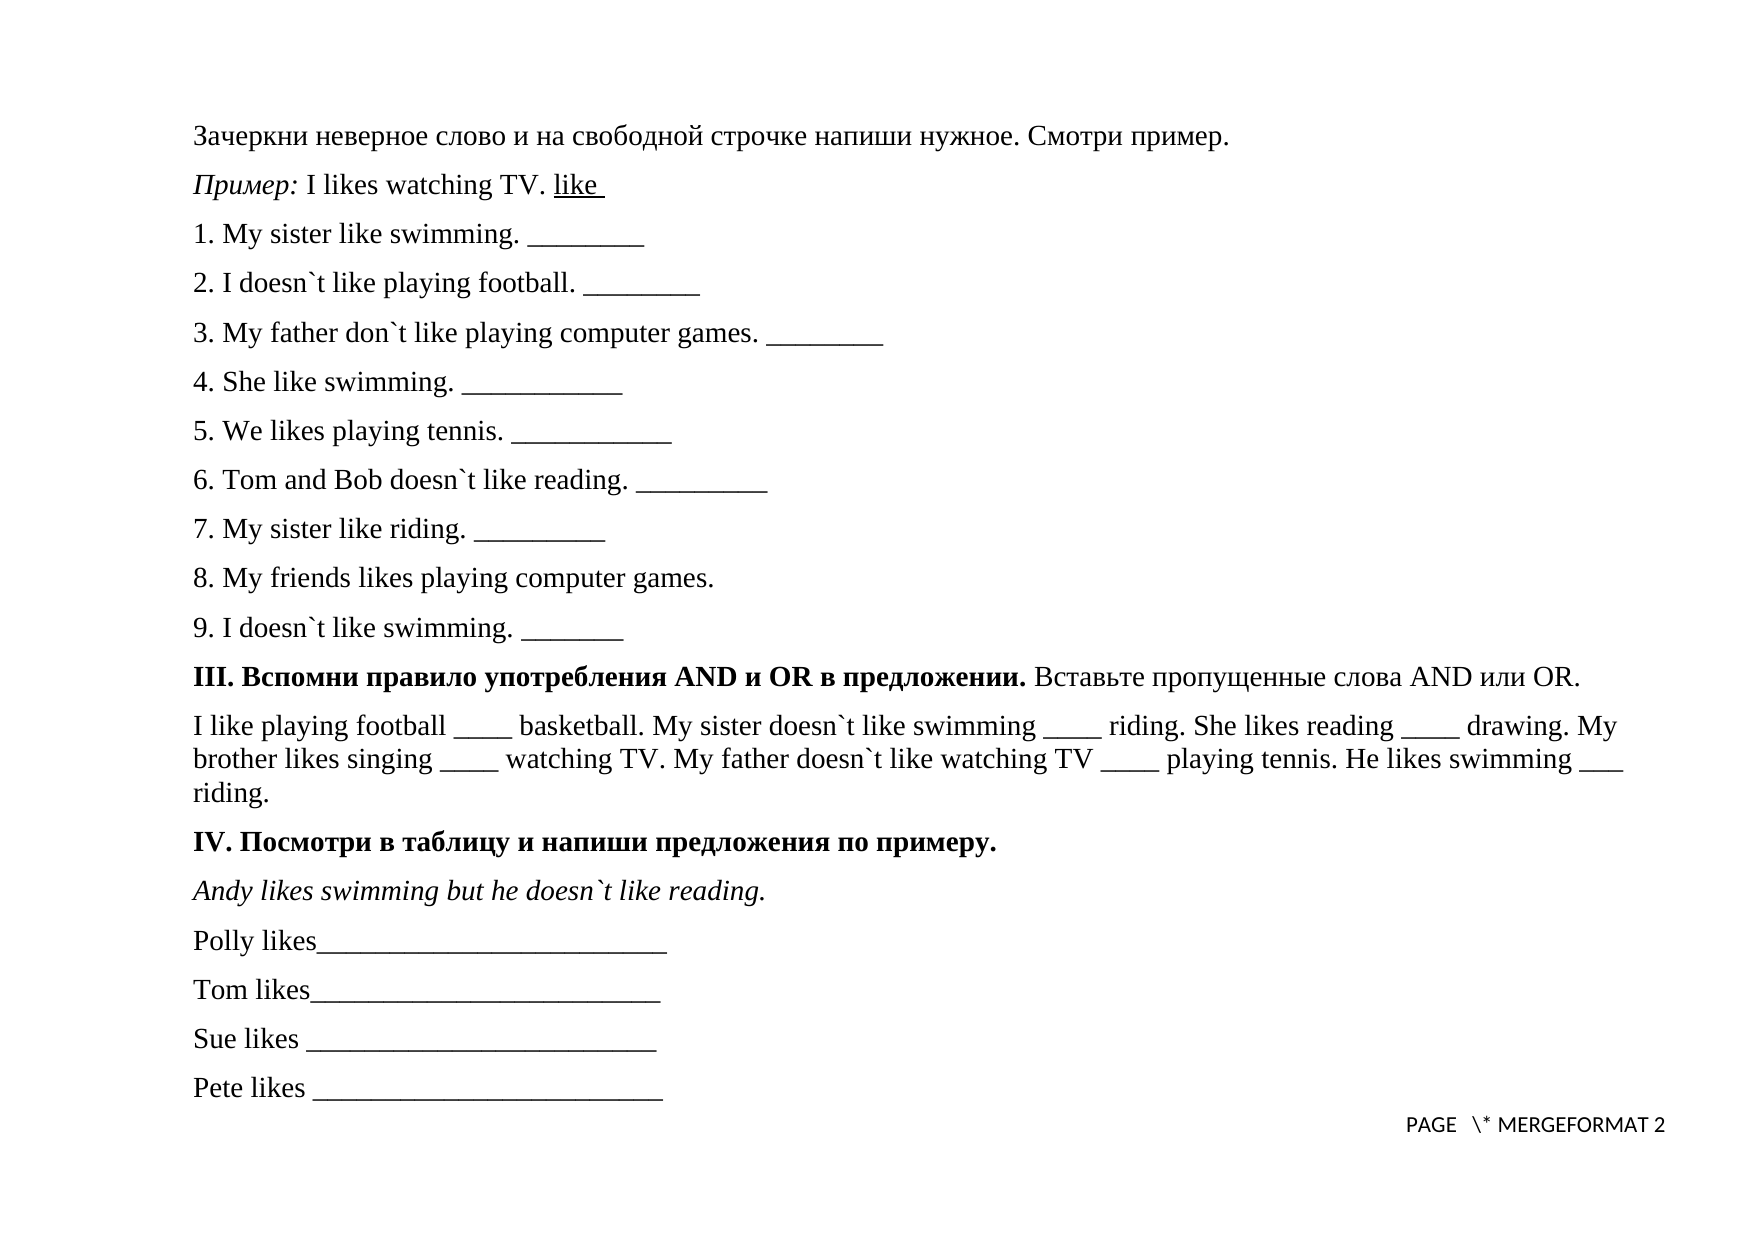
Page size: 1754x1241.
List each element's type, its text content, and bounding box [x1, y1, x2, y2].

text III. Вспомни правило употребления AND и OR в предложении. Вставьте пропущенные слова AND или OR. [193, 659, 1650, 692]
text I like playing football ____ basketball. My sister doesn`t like swimming ____ riding. She likes reading ____ drawing. My brother likes singing ____ watching TV. My father doesn`t like watching TV ____ playing tennis. He likes swimming ___ riding. [193, 708, 1650, 809]
text 1. My sister like swimming. ________ [193, 216, 1650, 250]
text 6. Tom and Bob doesn`t like reading. _________ [193, 462, 1650, 496]
text Sue likes ________________________ [193, 1021, 1650, 1054]
text 7. My sister like riding. _________ [193, 511, 1650, 545]
text Pete likes ________________________ [193, 1070, 1650, 1104]
text 3. My father don`t like playing computer games. ________ [193, 315, 1650, 348]
text 5. We likes playing tennis. ___________ [193, 413, 1650, 447]
text IV. Посмотри в таблицу и напиши предложения по примеру. [193, 824, 1650, 858]
text 4. She like swimming. ___________ [193, 364, 1650, 397]
text Tom likes________________________ [193, 972, 1650, 1005]
text 8. My friends likes playing computer games. [193, 561, 1650, 594]
text 9. I doesn`t like swimming. _______ [193, 610, 1650, 643]
text 2. I doesn`t like playing football. ________ [193, 266, 1650, 299]
text Polly likes________________________ [193, 923, 1650, 956]
text Зачеркни неверное слово и на свободной строчке напиши нужное. Смотри пример. [193, 118, 1650, 152]
text Пример: I likes watching TV. like [193, 167, 1650, 201]
text Andy likes swimming but he doesn`t like reading. [193, 873, 1650, 907]
